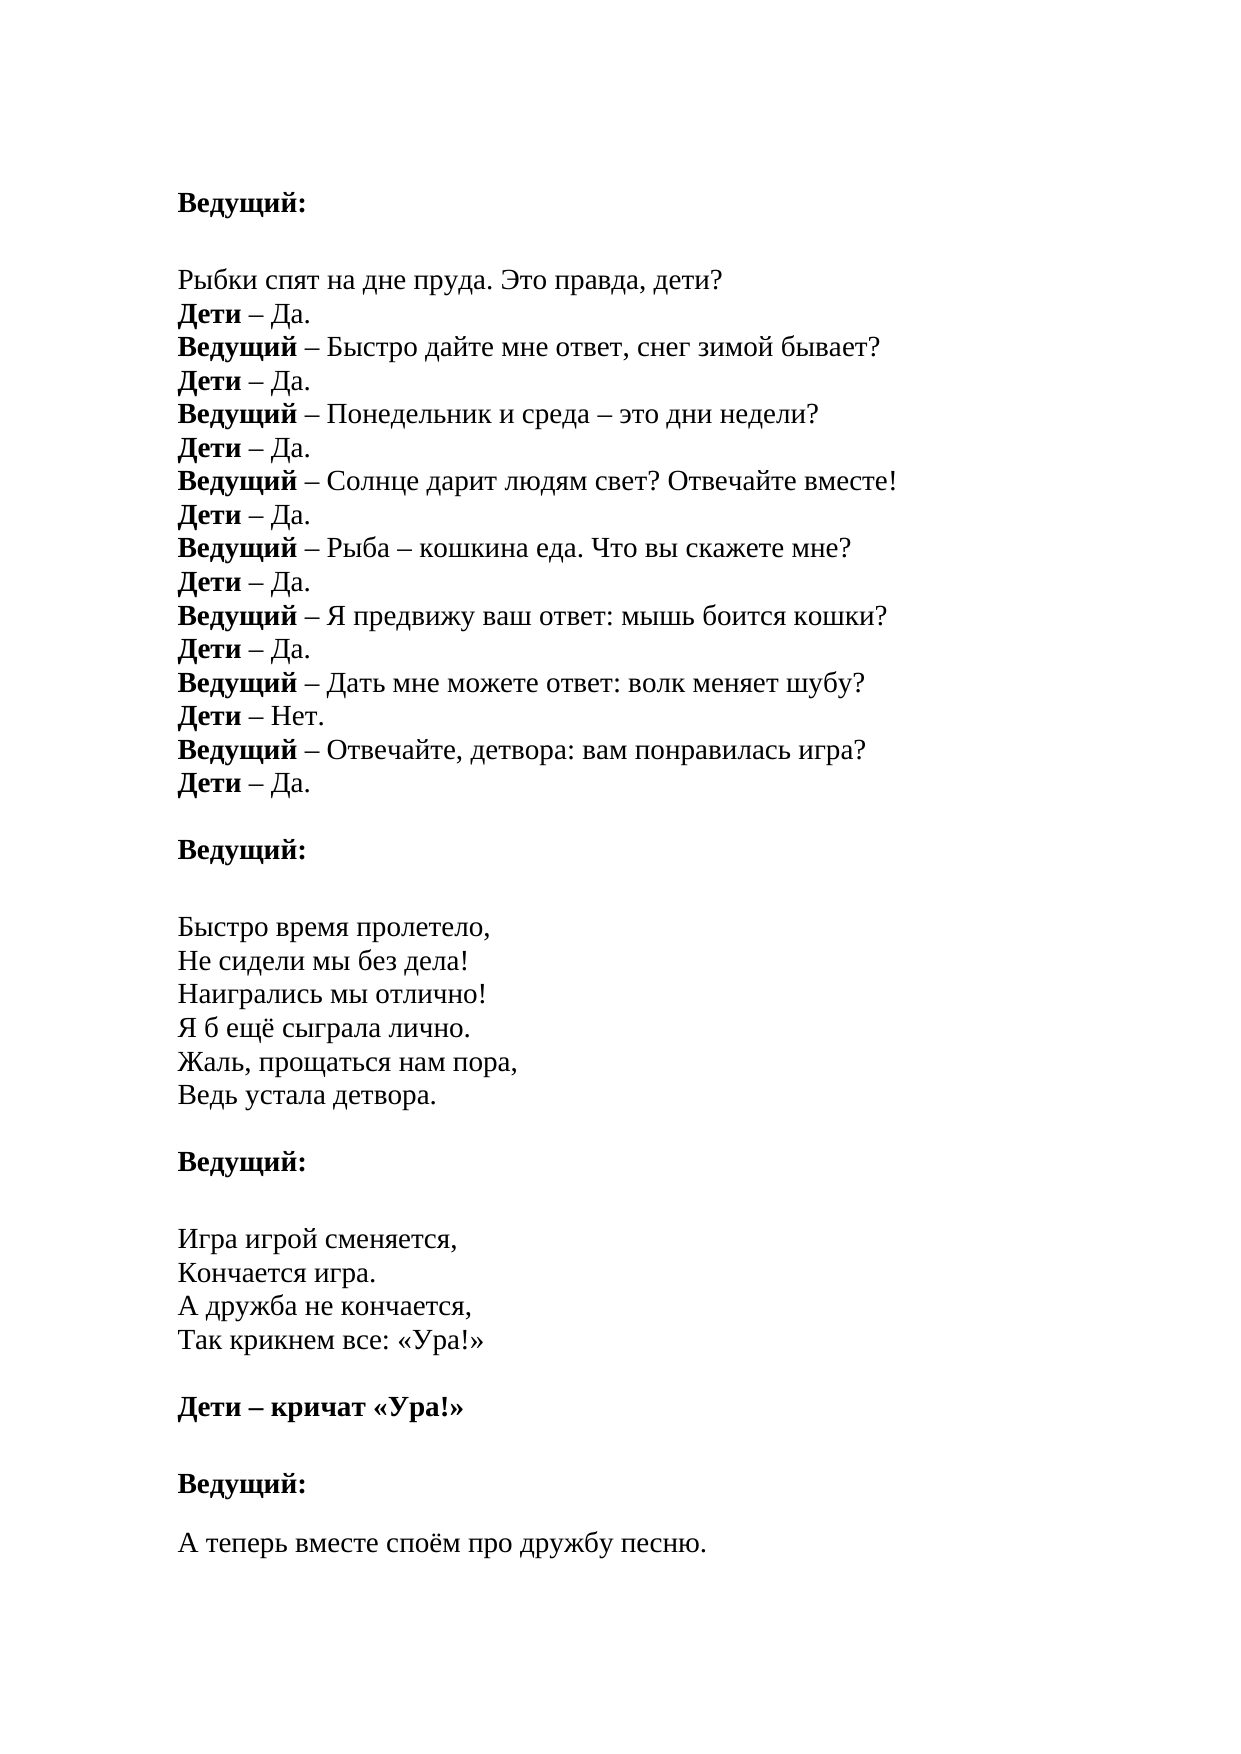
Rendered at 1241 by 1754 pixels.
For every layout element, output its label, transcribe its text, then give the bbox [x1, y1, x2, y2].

text Ведущий – Я предвижу ваш ответ: мышь боится кошки? [177, 598, 1152, 631]
text Кончается игра. [177, 1255, 1152, 1288]
text Ведь устала детвора. [177, 1077, 1152, 1111]
text Ведущий – Быстро дайте мне ответ, снег зимой бывает? [177, 329, 1152, 363]
text Так крикнем все: «Ура!» [177, 1322, 1152, 1356]
text Ведущий – Рыба – кошкина еда. Что вы скажете мне? [177, 531, 1152, 564]
text Дети – Да. [177, 497, 1152, 531]
text Дети – Да. [177, 430, 1152, 463]
text Дети – Да. [177, 296, 1152, 329]
text Ведущий – Дать мне можете ответ: волк меняет шубу? [177, 665, 1152, 698]
text Игра игрой сменяется, [177, 1221, 1152, 1255]
text Я б ещё сыграла лично. [177, 1010, 1152, 1044]
text Ведущий: [177, 1466, 1152, 1500]
text А дружба не кончается, [177, 1288, 1152, 1322]
text Дети – кричат «Ура!» [177, 1389, 1152, 1423]
text Ведущий – Понедельник и среда – это дни недели? [177, 396, 1152, 430]
text Дети – Да. [177, 564, 1152, 598]
text Дети – Да. [177, 363, 1152, 396]
text Наигрались мы отлично! [177, 977, 1152, 1010]
text Дети – Да. [177, 765, 1152, 799]
text А теперь вместе споём про дружбу песню. [177, 1526, 1152, 1559]
text Быстро время пролетело, [177, 909, 1152, 943]
text Ведущий – Солнце дарит людям свет? Отвечайте вместе! [177, 463, 1152, 497]
text Дети – Нет. [177, 698, 1152, 732]
text Ведущий: [177, 1144, 1152, 1178]
text Ведущий: [177, 832, 1152, 866]
text Жаль, прощаться нам пора, [177, 1044, 1152, 1077]
text Не сидели мы без дела! [177, 943, 1152, 977]
text Ведущий: [177, 185, 1152, 219]
text Дети – Да. [177, 631, 1152, 665]
text Ведущий – Отвечайте, детвора: вам понравилась игра? [177, 732, 1152, 765]
text Рыбки спят на дне пруда. Это правда, дети? [177, 262, 1152, 296]
